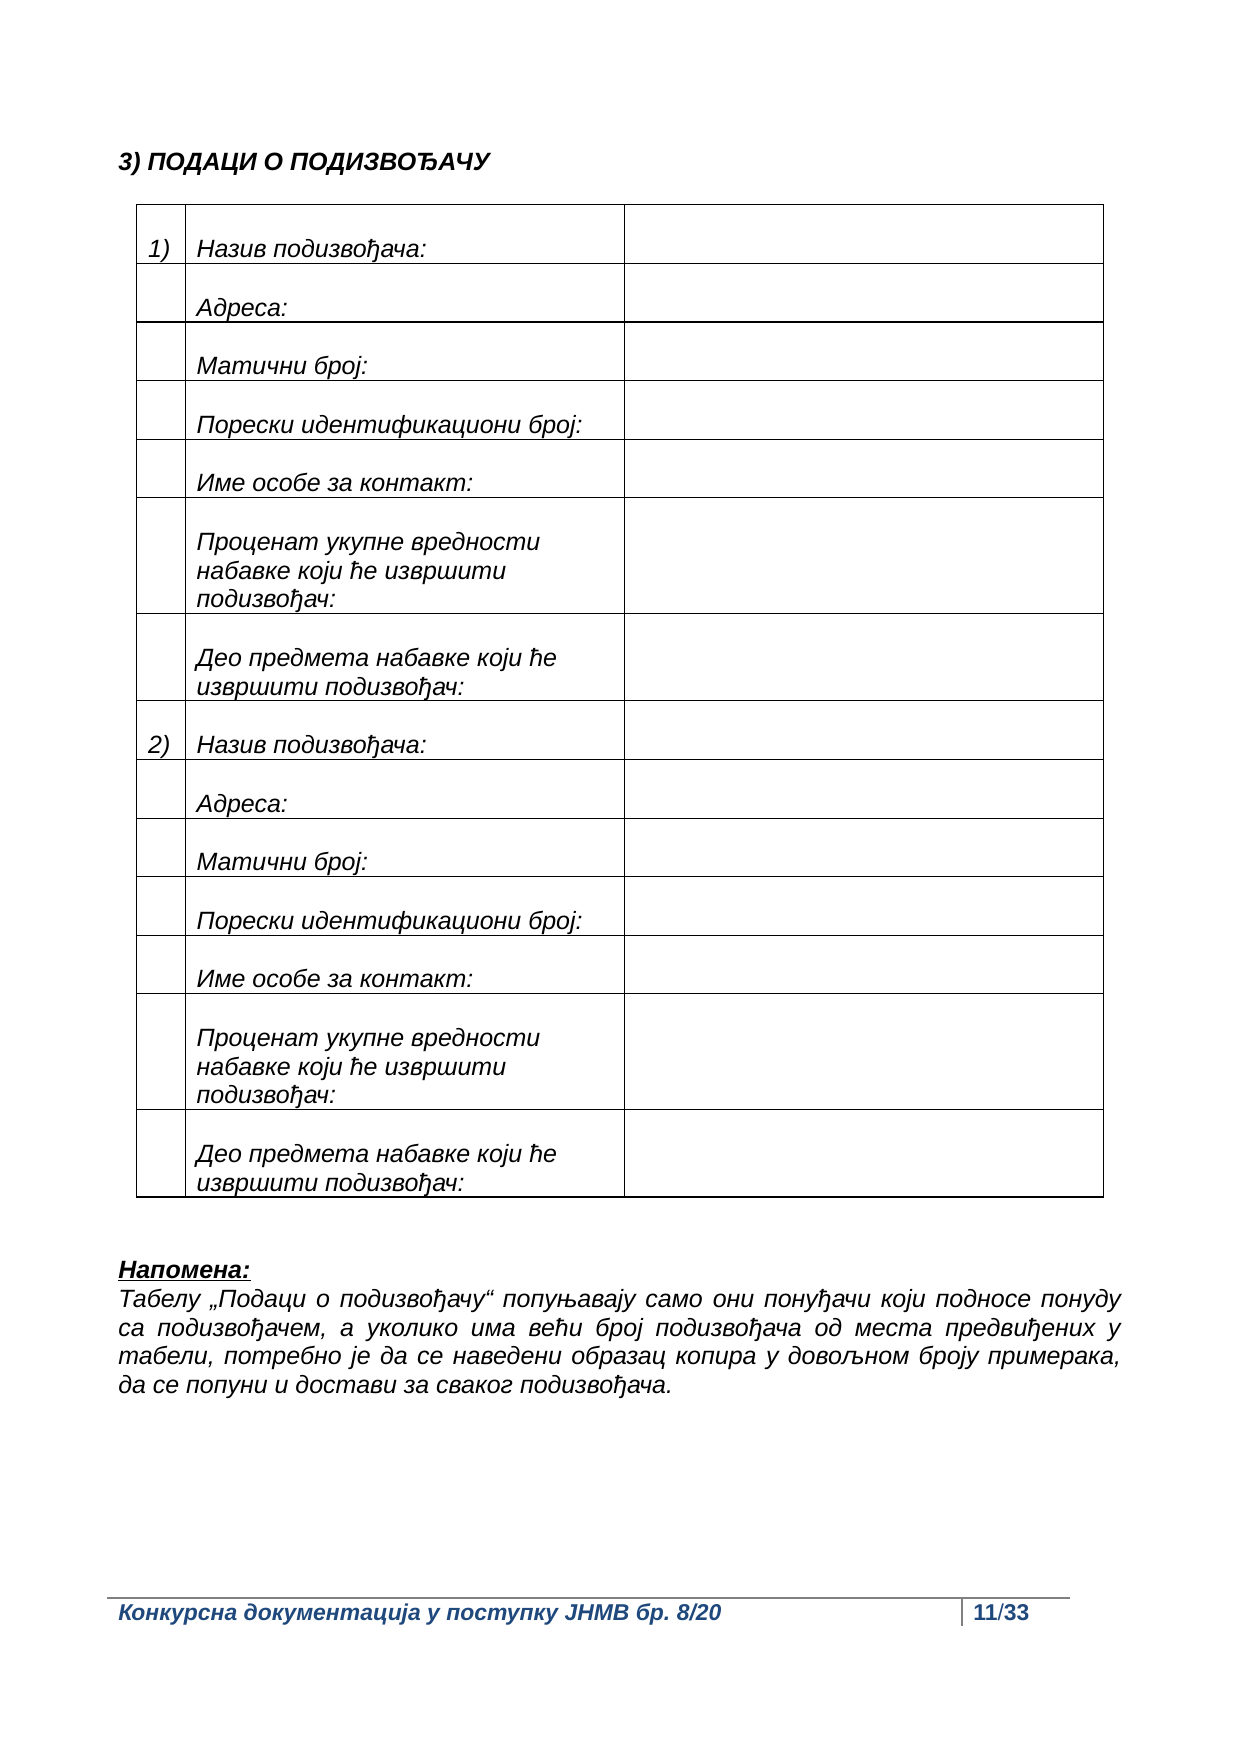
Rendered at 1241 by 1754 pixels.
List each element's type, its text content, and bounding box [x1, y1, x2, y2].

table_cell [625, 323, 1103, 380]
table_cell [625, 819, 1103, 876]
table_cell [625, 614, 1103, 700]
table_cell [137, 323, 185, 380]
table_cell [137, 440, 185, 497]
table_header [625, 205, 1103, 263]
table_cell [137, 760, 185, 817]
table_cell [137, 819, 185, 876]
table_cell Адреса: [186, 760, 624, 817]
table_cell Матични број: [186, 819, 624, 876]
table_cell [137, 498, 185, 613]
table_cell Матични број: [186, 323, 624, 380]
table_cell [625, 440, 1103, 497]
table_cell [137, 381, 185, 438]
table_cell Име особе за контакт: [186, 936, 624, 993]
table_cell 2) [137, 701, 185, 759]
table_cell [625, 381, 1103, 438]
table_cell Назив подизвођача: [186, 701, 624, 759]
table_cell [137, 614, 185, 700]
table_cell [625, 498, 1103, 613]
table_cell [625, 701, 1103, 759]
table_cell [137, 1110, 185, 1196]
table_cell [137, 264, 185, 321]
table_cell Проценат укупне вредности набавке који ће извршити подизвођач: [186, 498, 624, 613]
table_cell Име особе за контакт: [186, 440, 624, 497]
text Напомена: [118, 1255, 1122, 1284]
table_header Назив подизвођача: [186, 205, 624, 263]
table_cell [625, 877, 1103, 934]
table_cell [137, 994, 185, 1109]
table_cell [625, 994, 1103, 1109]
table_cell Порески идентификациони број: [186, 877, 624, 934]
table_cell [625, 936, 1103, 993]
table_cell [625, 760, 1103, 817]
text Табелу „Подаци о подизвођачу“ попуњавају само они понуђачи који подносе понуду са подизвођачем, а уколико има већи број подизвођача од места предвиђених у табели, потребно је да се наведени образац копира у довољном броју примерака, да се попуни и достави за сваког подизвођача. [118, 1284, 1122, 1399]
table_cell Део предмета набавке који ће извршити подизвођач: [186, 1110, 624, 1196]
table_cell [137, 936, 185, 993]
table_cell Адреса: [186, 264, 624, 321]
table_cell [137, 877, 185, 934]
table_cell Део предмета набавке који ће извршити подизвођач: [186, 614, 624, 700]
table_cell Проценат укупне вредности набавке који ће извршити подизвођач: [186, 994, 624, 1109]
table_cell [625, 1110, 1103, 1196]
table_cell Порески идентификациони број: [186, 381, 624, 438]
text 3) ПОДАЦИ О ПОДИЗВОЂАЧУ [118, 147, 1122, 176]
table_header 1) [137, 205, 185, 263]
table_cell [625, 264, 1103, 321]
